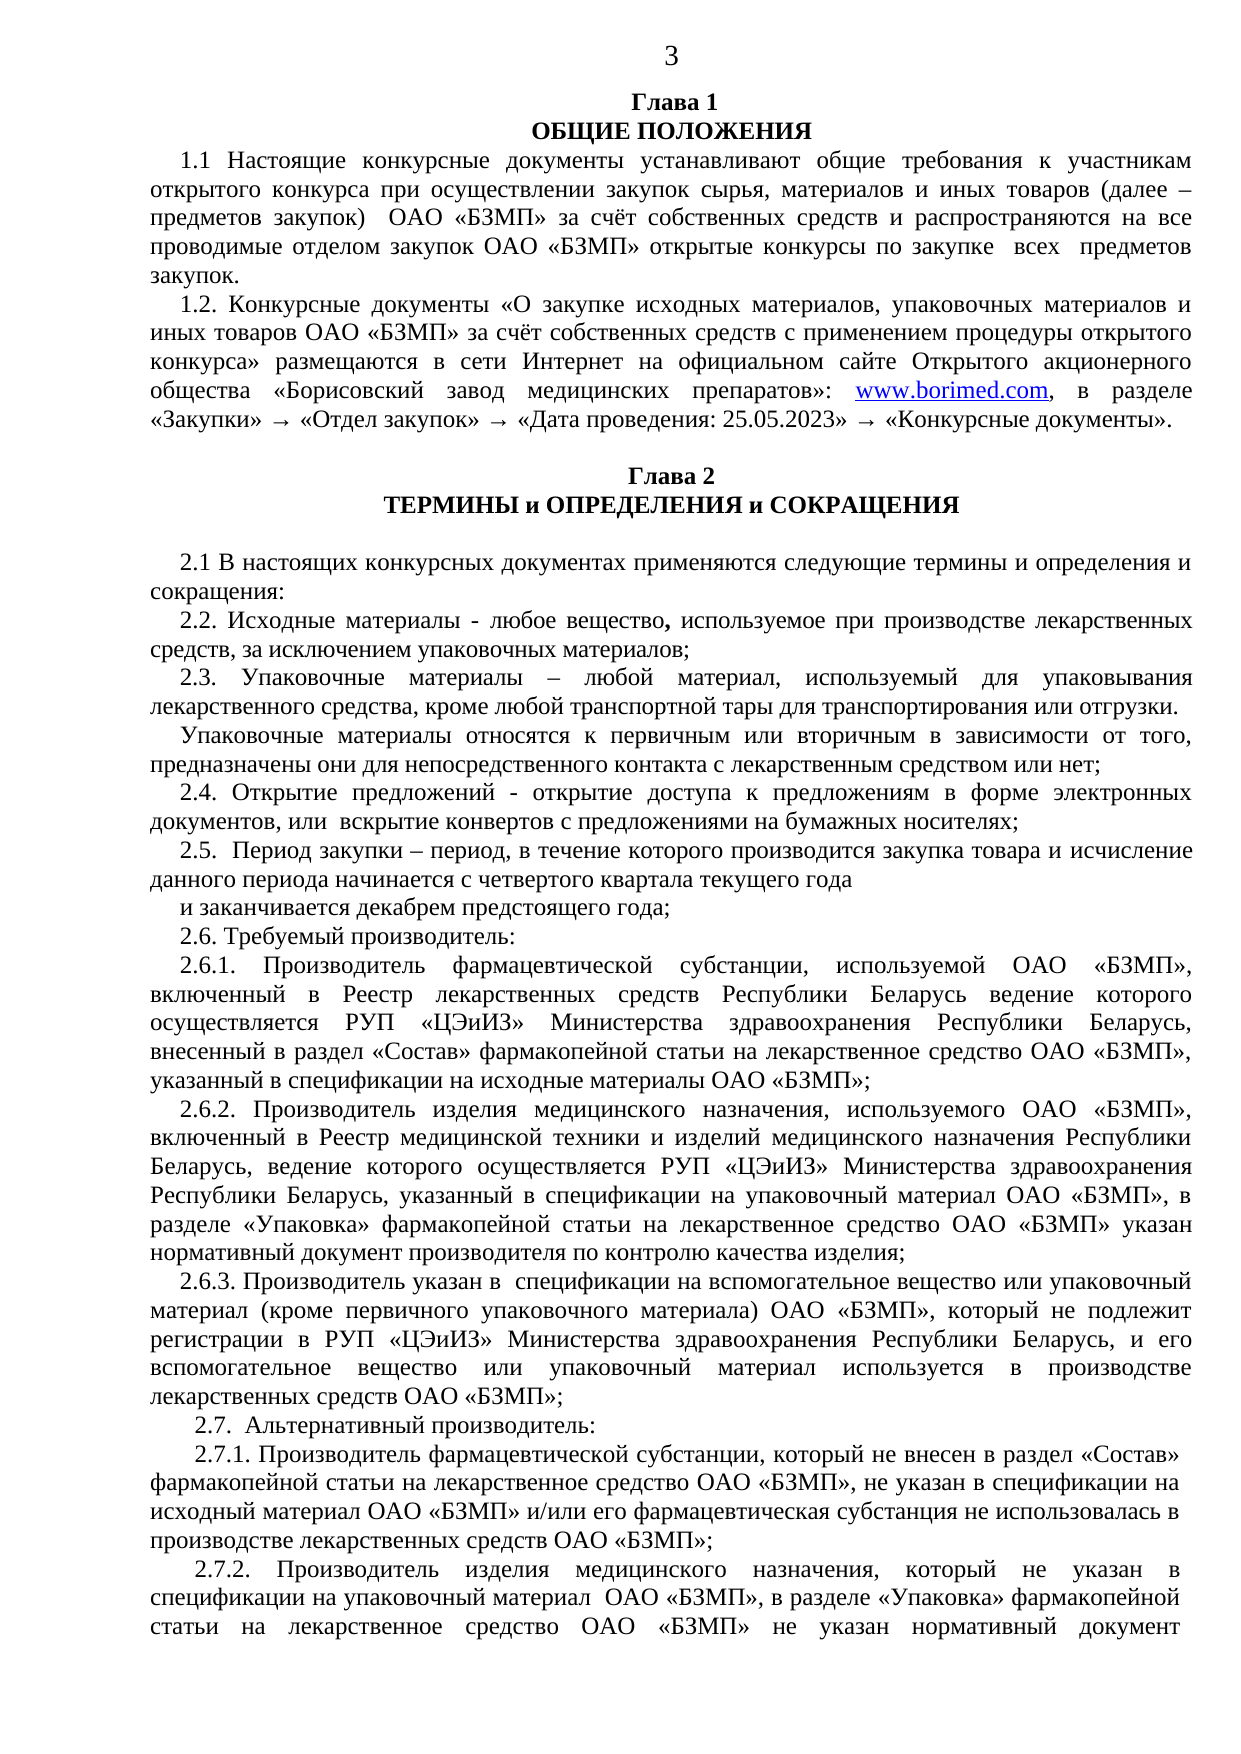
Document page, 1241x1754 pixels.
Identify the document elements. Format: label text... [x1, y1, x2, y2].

text 2.4. Открытие предложений - открытие доступа к предложениям в форме электронных документов, или вскрытие конвертов с предложениями на бумажных носителях; [150, 777, 1193, 835]
text 1.2. Конкурсные документы «О закупке исходных материалов, упаковочных материалов и иных товаров ОАО «БЗМП» за счёт собственных средств с применением процедуры открытого конкурса» размещаются в сети Интернет на официальном сайте Открытого акционерного общества «Борисовский завод медицинских препаратов»: www.borimed.com, в разделе «Закупки» → «Отдел закупок» → «Дата проведения: 25.05.2023» → «Конкурсные документы». [150, 289, 1193, 432]
text и заканчивается декабрем предстоящего года; [150, 892, 1193, 921]
text 2.7. Альтернативный производитель: [150, 1410, 1181, 1439]
text 2.6.1. Производитель фармацевтической субстанции, используемой ОАО «БЗМП», включенный в Реестр лекарственных средств Республики Беларусь ведение которого осуществляется РУП «ЦЭиИЗ» Министерства здравоохранения Республики Беларусь, внесенный в раздел «Состав» фармакопейной статьи на лекарственное средство ОАО «БЗМП», указанный в спецификации на исходные материалы ОАО «БЗМП»; [150, 950, 1193, 1094]
text 2.3. Упаковочные материалы – любой материал, используемый для упаковывания лекарственного средства, кроме любой транспортной тары для транспортирования или отгрузки. [150, 662, 1193, 720]
text Глава 1 [150, 87, 1193, 116]
text 2.2. Исходные материалы - любое вещество, используемое при производстве лекарственных средств, за исключением упаковочных материалов; [150, 605, 1193, 662]
text 2.7.1. Производитель фармацевтической субстанции, который не внесен в раздел «Состав» фармакопейной статьи на лекарственное средство ОАО «БЗМП», не указан в спецификации на исходный материал ОАО «БЗМП» и/или его фармацевтическая субстанция не использовалась в производстве лекарственных средств ОАО «БЗМП»; [150, 1439, 1181, 1554]
text Упаковочные материалы относятся к первичным или вторичным в зависимости от того, предназначены они для непосредственного контакта с лекарственным средством или нет; [150, 720, 1193, 777]
text 2.5. Период закупки – период, в течение которого производится закупка товара и исчисление данного периода начинается с четвертого квартала текущего года [150, 835, 1193, 892]
text Глава 2 [150, 461, 1193, 490]
text 2.1 В настоящих конкурсных документах применяются следующие термины и определения и сокращения: [150, 547, 1193, 605]
text ОБЩИЕ ПОЛОЖЕНИЯ [150, 116, 1193, 145]
text 2.6.3. Производитель указан в спецификации на вспомогательное вещество или упаковочный материал (кроме первичного упаковочного материала) ОАО «БЗМП», который не подлежит регистрации в РУП «ЦЭиИЗ» Министерства здравоохранения Республики Беларусь, и его вспомогательное вещество или упаковочный материал используется в производстве лекарственных средств ОАО «БЗМП»; [150, 1266, 1193, 1410]
text 1.1 Настоящие конкурсные документы устанавливают общие требования к участникам открытого конкурса при осуществлении закупок сырья, материалов и иных товаров (далее – предметов закупок) ОАО «БЗМП» за счёт собственных средств и распространяются на все проводимые отделом закупок ОАО «БЗМП» открытые конкурсы по закупке всех предметов закупок. [150, 145, 1193, 289]
text 2.6. Требуемый производитель: [150, 921, 1193, 950]
text ТЕРМИНЫ и ОПРЕДЕЛЕНИЯ и СОКРАЩЕНИЯ [150, 490, 1193, 519]
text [150, 1554, 1181, 1640]
text 2.6.2. Производитель изделия медицинского назначения, используемого ОАО «БЗМП», включенный в Реестр медицинской техники и изделий медицинского назначения Республики Беларусь, ведение которого осуществляется РУП «ЦЭиИЗ» Министерства здравоохранения Республики Беларусь, указанный в спецификации на упаковочный материал ОАО «БЗМП», в разделе «Упаковка» фармакопейной статьи на лекарственное средство ОАО «БЗМП» указан нормативный документ производителя по контролю качества изделия; [150, 1094, 1193, 1266]
